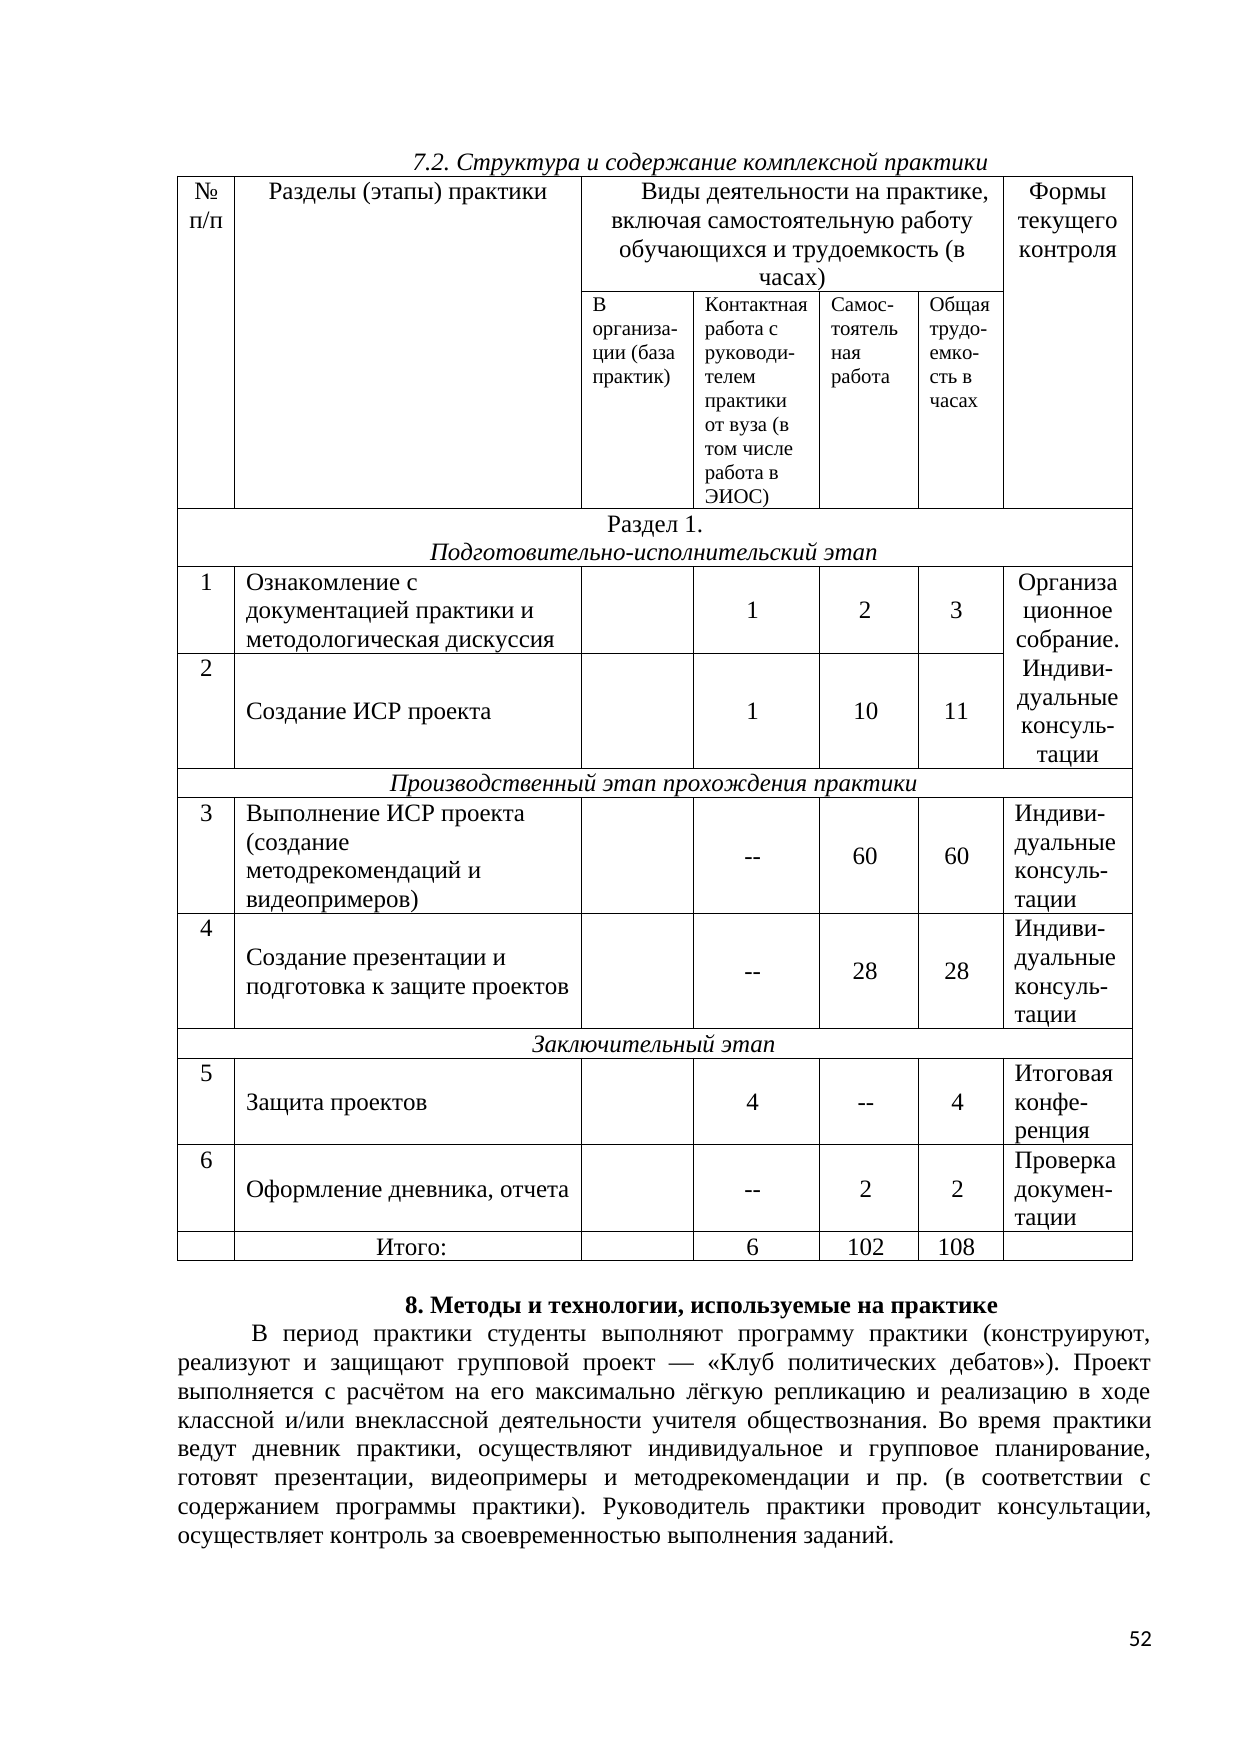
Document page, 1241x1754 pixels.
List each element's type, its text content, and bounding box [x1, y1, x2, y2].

table_cell -- [694, 1145, 819, 1231]
table_cell Итого: [235, 1232, 581, 1260]
table_cell 102 [820, 1232, 918, 1260]
table_cell Раздел 1. Подготовительно-исполнительский этап [178, 509, 1132, 566]
table_cell [582, 1232, 693, 1260]
table_cell -- [694, 798, 819, 913]
table_cell 1 [178, 567, 234, 653]
table_cell 2 [820, 567, 918, 653]
table_cell Заключительный этап [178, 1029, 1132, 1058]
table_cell Общая трудо-емко-сть в часах [919, 292, 1003, 508]
table_cell 60 [820, 798, 918, 913]
table_cell Выполнение ИСР проекта (создание методрекомендаций и видеопримеров) [235, 798, 581, 913]
text 8. Методы и технологии, используемые на практике [177, 1290, 1152, 1318]
text 7.2. Структура и содержание комплексной практики [177, 147, 1152, 176]
table_cell 11 [919, 654, 1003, 768]
table_cell 5 [178, 1059, 234, 1144]
table_header № п/п [178, 177, 234, 508]
table_cell Самос-тоятельная работа [820, 292, 918, 508]
table_cell 108 [919, 1232, 1003, 1260]
table_cell 3 [919, 567, 1003, 653]
table_cell [582, 567, 693, 653]
table_cell 3 [178, 798, 234, 913]
table_cell Итоговая конфе-ренция [1004, 1059, 1132, 1144]
table_cell [582, 1059, 693, 1144]
table_cell -- [820, 1059, 918, 1144]
table_cell Создание презентации и подготовка к защите проектов [235, 914, 581, 1028]
table_cell Индиви-дуальные консуль-тации [1004, 798, 1132, 913]
table_cell Проверка докумен-тации [1004, 1145, 1132, 1231]
table_cell 4 [694, 1059, 819, 1144]
table_cell 28 [820, 914, 918, 1028]
table_cell Создание ИСР проекта [235, 654, 581, 768]
text В период практики студенты выполняют программу практики (конструируют, реализуют и защищают групповой проект — «Клуб политических дебатов»). Проект выполняется с расчётом на его максимально лёгкую репликацию и реализацию в ходе классной и/или внеклассной деятельности учителя обществознания. Во время практики ведут дневник практики, осуществляют индивидуальное и групповое планирование, готовят презентации, видеопримеры и методрекомендации и пр. (в соответствии с содержанием программы практики). Руководитель практики проводит консультации, осуществляет контроль за своевременностью выполнения заданий. [177, 1318, 1152, 1548]
table_cell Контактная работа с руководи-телем практики от вуза (в том числе работа в ЭИОС) [694, 292, 819, 508]
table_cell [582, 654, 693, 768]
table_cell 60 [919, 798, 1003, 913]
table_cell Ознакомление с документацией практики и методологическая дискуссия [235, 567, 581, 653]
table_cell [582, 914, 693, 1028]
table_cell Производственный этап прохождения практики [178, 769, 1132, 797]
table_header Формы текущего контроля [1004, 177, 1132, 508]
table_cell Защита проектов [235, 1059, 581, 1144]
table_cell Индиви-дуальные консуль-тации [1004, 914, 1132, 1028]
table_cell Организационное собрание. Индиви-дуальные консуль-тации [1004, 567, 1132, 768]
table_cell 2 [820, 1145, 918, 1231]
table_cell 1 [694, 567, 819, 653]
table_cell 2 [919, 1145, 1003, 1231]
table_cell 4 [919, 1059, 1003, 1144]
table_cell В организа-ции (база практик) [582, 292, 693, 508]
table_cell 28 [919, 914, 1003, 1028]
table_cell 2 [178, 654, 234, 768]
table_cell -- [694, 914, 819, 1028]
table_cell 6 [178, 1145, 234, 1231]
table_cell 4 [178, 914, 234, 1028]
table_cell 6 [694, 1232, 819, 1260]
table_cell [1004, 1232, 1132, 1260]
table_cell [178, 1232, 234, 1260]
table_cell 10 [820, 654, 918, 768]
table_cell Оформление дневника, отчета [235, 1145, 581, 1231]
table_cell [582, 1145, 693, 1231]
table_header Разделы (этапы) практики [235, 177, 581, 508]
table_cell 1 [694, 654, 819, 768]
table_header Виды деятельности на практике, включая самостоятельную работу обучающихся и трудоемкость (в часах) [582, 177, 1003, 291]
table_cell [582, 798, 693, 913]
